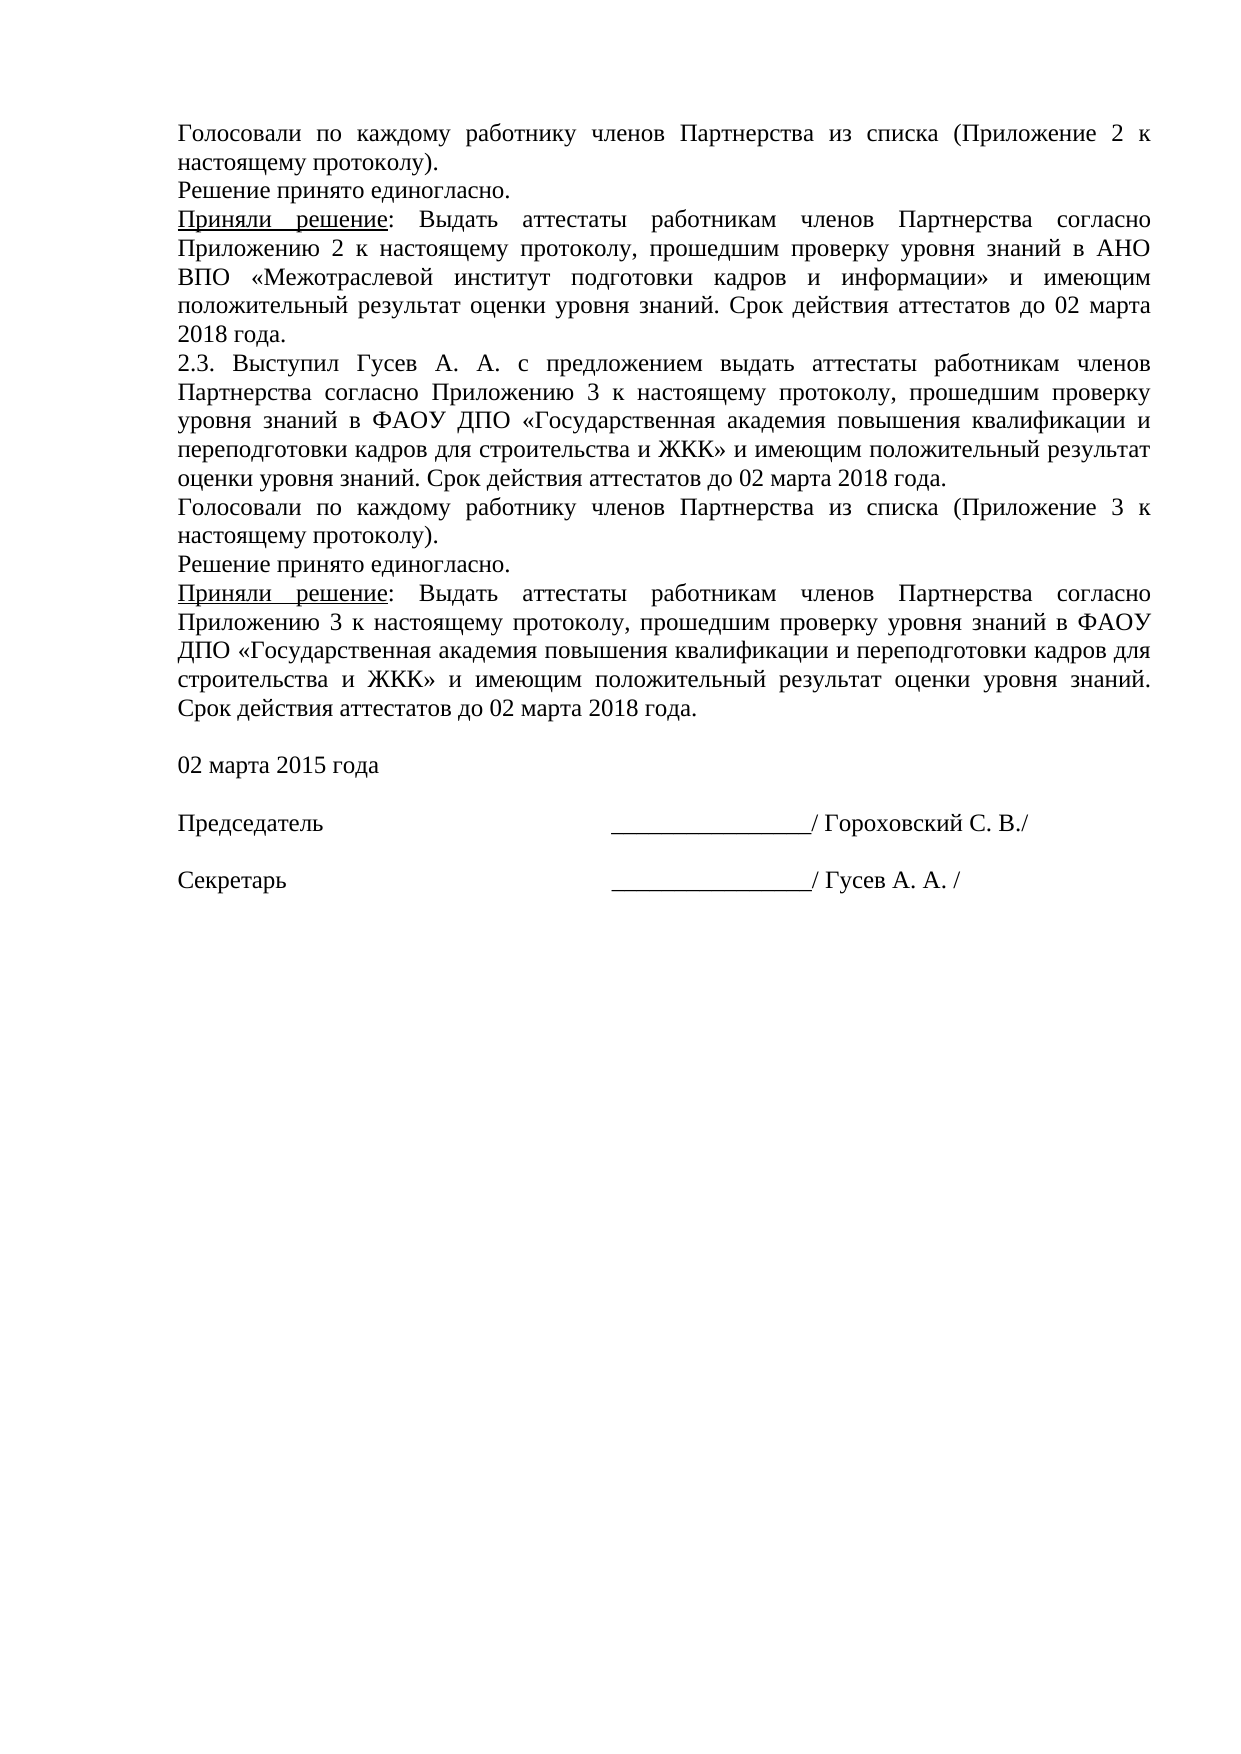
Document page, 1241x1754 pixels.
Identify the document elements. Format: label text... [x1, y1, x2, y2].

text 02 марта 2015 года [177, 751, 1152, 779]
text Приняли решение: Выдать аттестаты работникам членов Партнерства согласно Приложению 2 к настоящему протоколу, прошедшим проверку уровня знаний в АНО ВПО «Межотраслевой институт подготовки кадров и информации» и имеющим положительный результат оценки уровня знаний. Срок действия аттестатов до 02 марта 2018 года. [177, 204, 1152, 348]
text Голосовали по каждому работнику членов Партнерства из списка (Приложение 3 к настоящему протоколу). [177, 492, 1152, 549]
text 2.3. Выступил Гусев А. А. с предложением выдать аттестаты работникам членов Партнерства согласно Приложению 3 к настоящему протоколу, прошедшим проверку уровня знаний в ФАОУ ДПО «Государственная академия повышения квалификации и переподготовки кадров для строительства и ЖКК» и имеющим положительный результат оценки уровня знаний. Срок действия аттестатов до 02 марта 2018 года. [177, 348, 1152, 492]
text Приняли решение: Выдать аттестаты работникам членов Партнерства согласно Приложению 3 к настоящему протоколу, прошедшим проверку уровня знаний в ФАОУ ДПО «Государственная академия повышения квалификации и переподготовки кадров для строительства и ЖКК» и имеющим положительный результат оценки уровня знаний. Срок действия аттестатов до 02 марта 2018 года. [177, 578, 1152, 722]
text Решение принято единогласно. [177, 549, 1152, 578]
text Секретарь ________________/ Гусев А. А. / [177, 866, 1152, 894]
text Решение принято единогласно. [177, 176, 1152, 204]
text Голосовали по каждому работнику членов Партнерства из списка (Приложение 2 к настоящему протоколу). [177, 118, 1152, 176]
text Председатель ________________/ Гороховский С. В. / [177, 808, 1152, 837]
